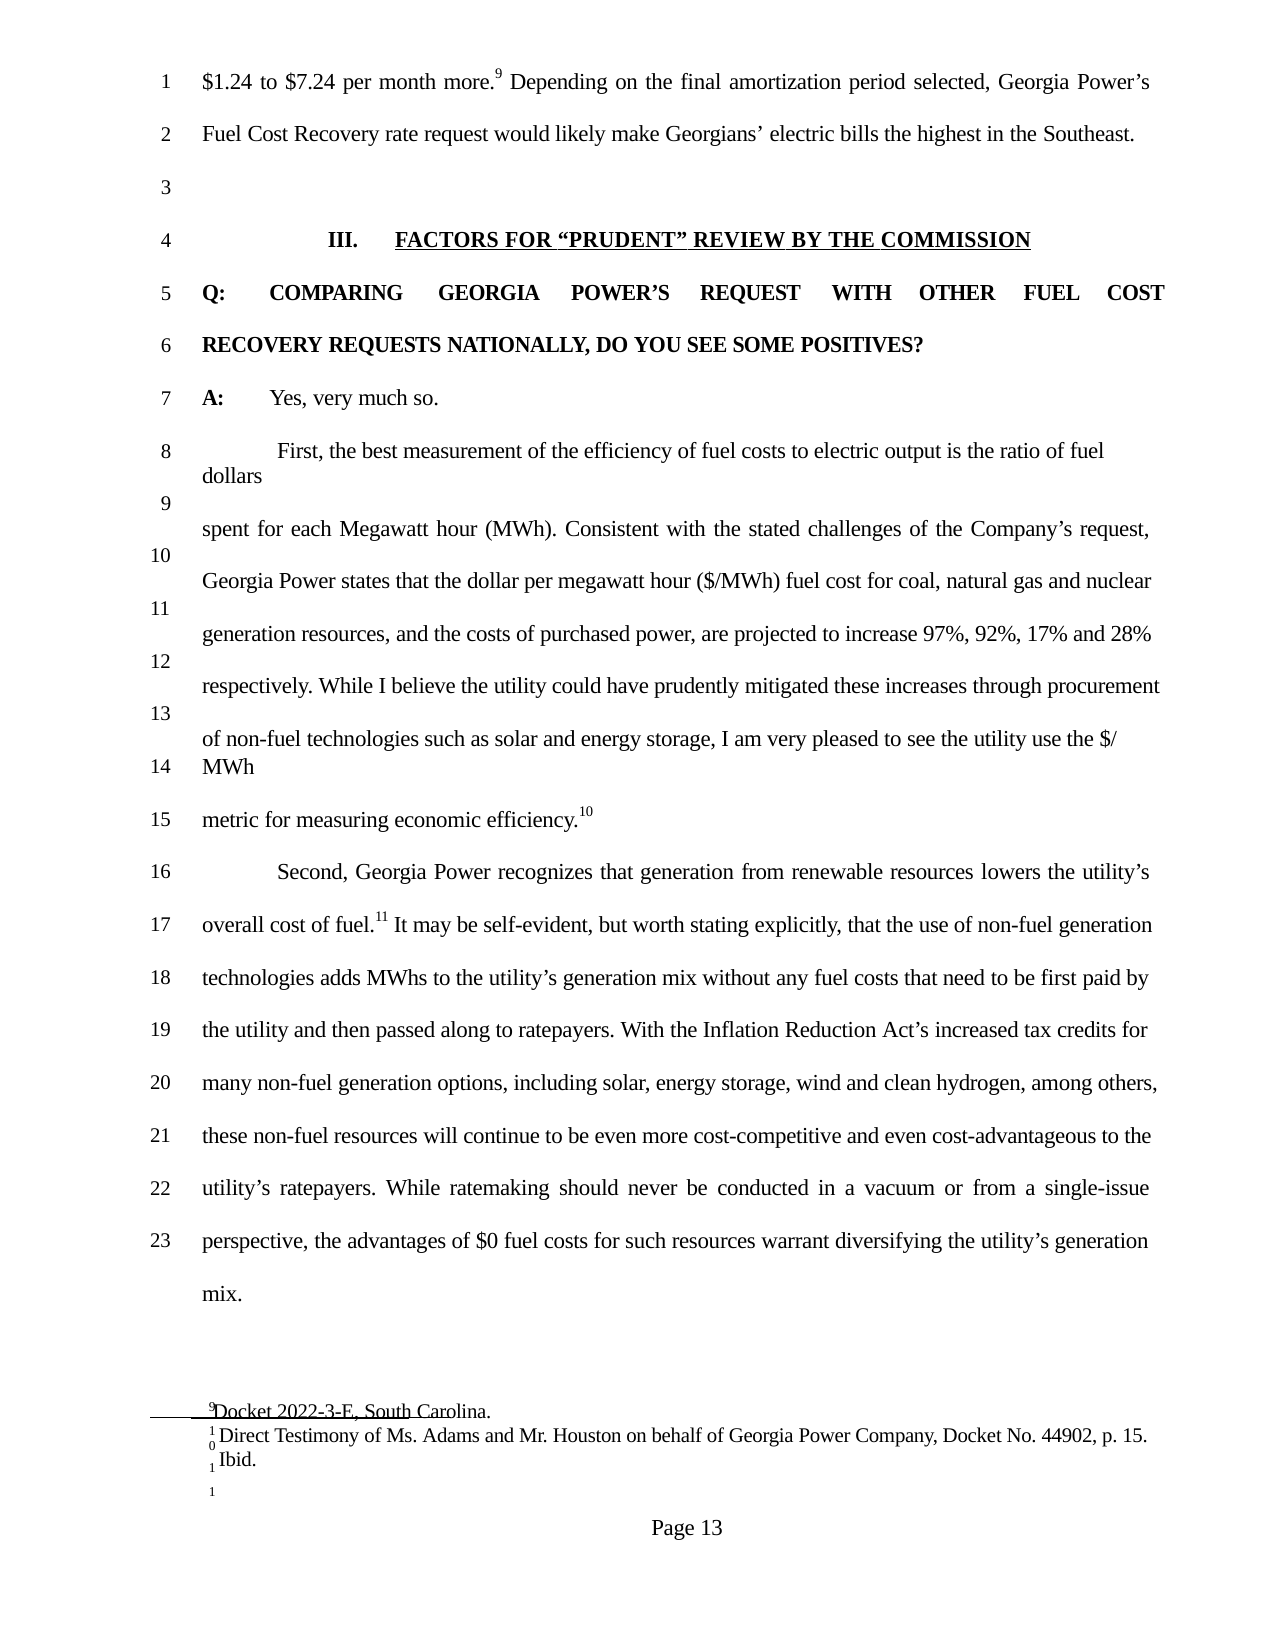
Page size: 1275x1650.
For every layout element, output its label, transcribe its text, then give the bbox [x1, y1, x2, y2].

text Second, Georgia Power recognizes that generation from renewable resources lowers the utility’s [202, 858, 1169, 885]
text Yes, very much so. [269, 385, 1169, 411]
text 11 [150, 593, 202, 621]
text Georgia Power states that the dollar per megawatt hour ($/MWh) fuel cost for coal, natural gas and nuclear [202, 567, 1169, 594]
text 2 [161, 119, 202, 147]
text 18 [150, 962, 202, 990]
text 6 [161, 333, 202, 358]
text FACTORS FOR “PRUDENT” REVIEW BY THE COMMISSION [395, 227, 1169, 253]
text 5 [161, 280, 202, 305]
text these non-fuel resources will continue to be even more cost-competitive and even cost-advantageous to the [202, 1121, 1169, 1148]
text Fuel Cost Recovery rate request would likely make Georgians’ electric bills the highest in the Southeast. [202, 120, 1169, 147]
text perspective, the advantages of $0 fuel costs for such resources warrant diversifying the utility’s generation [202, 1226, 1169, 1254]
text COMPARING GEORGIA POWER’S REQUEST WITH OTHER FUEL COST [269, 280, 1169, 305]
text 3 [161, 172, 202, 200]
text 17 [150, 909, 202, 937]
text many non-fuel generation options, including solar, energy storage, wind and clean hydrogen, among others, [202, 1068, 1169, 1096]
text Ibid. [218, 1447, 1169, 1471]
text 23 [150, 1226, 202, 1253]
text metric for measuring economic efficiency.10 [202, 805, 1169, 833]
text 19 [150, 1015, 202, 1042]
text respectively. While I believe the utility could have prudently mitigated these increases through procurement [202, 672, 1169, 699]
text RECOVERY REQUESTS NATIONALLY, DO YOU SEE SOME POSITIVES? [202, 333, 1169, 358]
text Direct Testimony of Ms. Adams and Mr. Houston on behalf of Georgia Power Company, Docket No. 44902, p. 15. [218, 1423, 1169, 1447]
text $1.24 to $7.24 per month more.9 Depending on the final amortization period selected, Georgia Power’s [202, 68, 1169, 95]
text First, the best measurement of the efficiency of fuel costs to electric output is the ratio of fuel dollars [202, 438, 1169, 489]
text A: [202, 385, 269, 411]
text 10 [150, 541, 202, 568]
text 9 [150, 488, 202, 516]
text the utility and then passed along to ratepayers. With the Inflation Reduction Act’s increased tax credits for [202, 1016, 1169, 1043]
text technologies adds MWhs to the utility’s generation mix without any fuel costs that need to be first paid by [202, 963, 1169, 991]
text 21 [150, 1120, 202, 1148]
text Q: [202, 280, 269, 305]
text of non-fuel technologies such as solar and energy storage, I am very pleased to see the utility use the $/MWh [202, 724, 1169, 780]
text 15 [150, 804, 202, 832]
text 12 [150, 646, 202, 674]
text spent for each Megawatt hour (MWh). Consistent with the stated challenges of the Company’s request, [202, 514, 1169, 542]
text III. [328, 227, 395, 253]
text generation resources, and the costs of purchased power, are projected to increase 97%, 92%, 17% and 28% [202, 619, 1169, 647]
text Docket 2022-3-E, South Carolina. [213, 1399, 1169, 1423]
text overall cost of fuel.11 It may be self-evident, but worth stating explicitly, that the use of non-fuel generation [202, 910, 1169, 938]
text utility’s ratepayers. While ratemaking should never be conducted in a vacuum or from a single-issue [202, 1173, 1169, 1201]
text 20 [150, 1067, 202, 1095]
text Page 13 [218, 1496, 1169, 1546]
text 14 [150, 751, 202, 779]
text mix. [202, 1279, 1169, 1307]
text 1 [161, 68, 202, 94]
text 16 [150, 857, 202, 884]
text 22 [150, 1173, 202, 1201]
text 4 [161, 227, 328, 252]
text 8 [150, 438, 202, 463]
text 13 [150, 699, 202, 726]
text 7 [161, 385, 202, 410]
